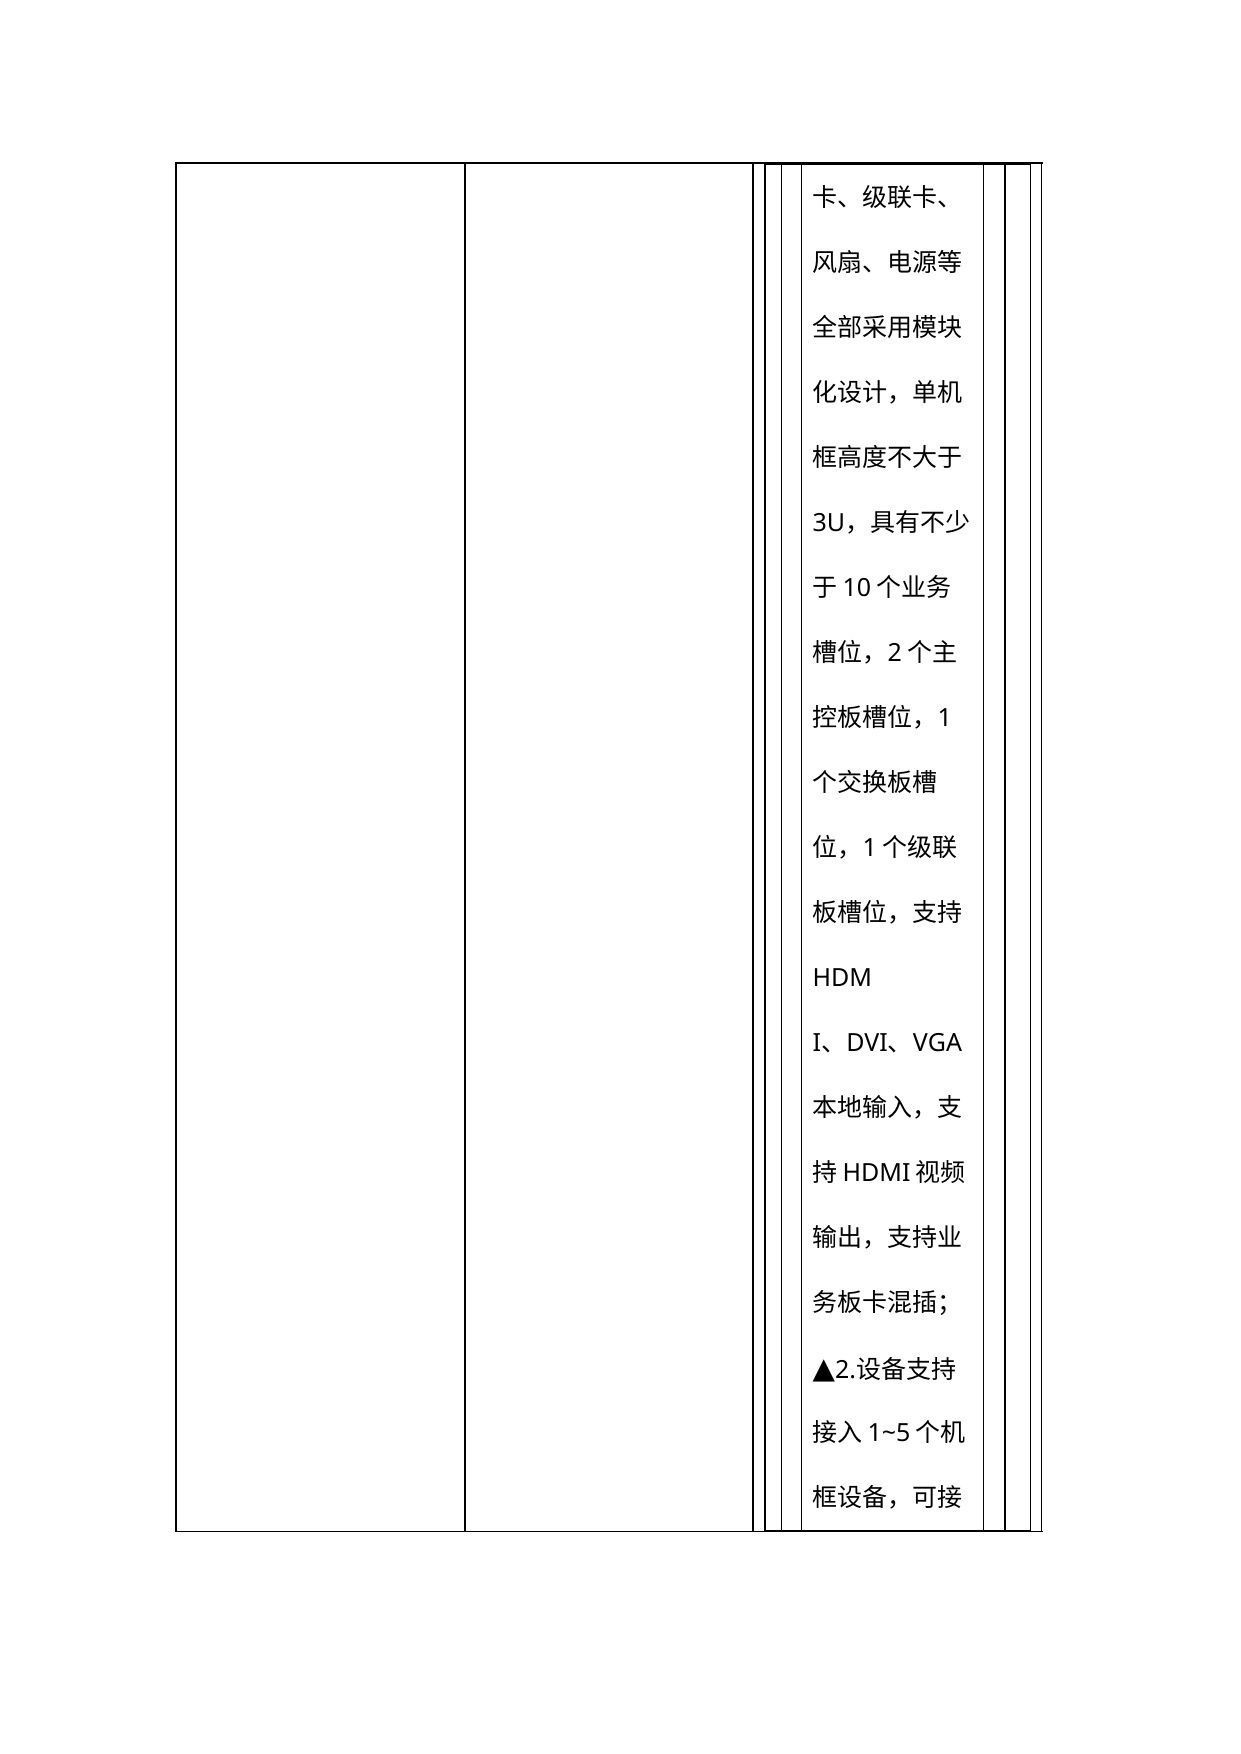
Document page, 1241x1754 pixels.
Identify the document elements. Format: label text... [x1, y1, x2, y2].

table_cell [1031, 164, 1041, 1531]
table_cell [802, 165, 983, 1530]
table_cell [984, 165, 1004, 1530]
table_cell [1006, 165, 1030, 1530]
table_cell 1 [177, 164, 464, 1531]
table_cell [766, 165, 781, 1530]
table_cell [754, 164, 764, 1531]
table_cell [782, 165, 801, 1530]
table_cell ▲ [466, 164, 752, 1531]
